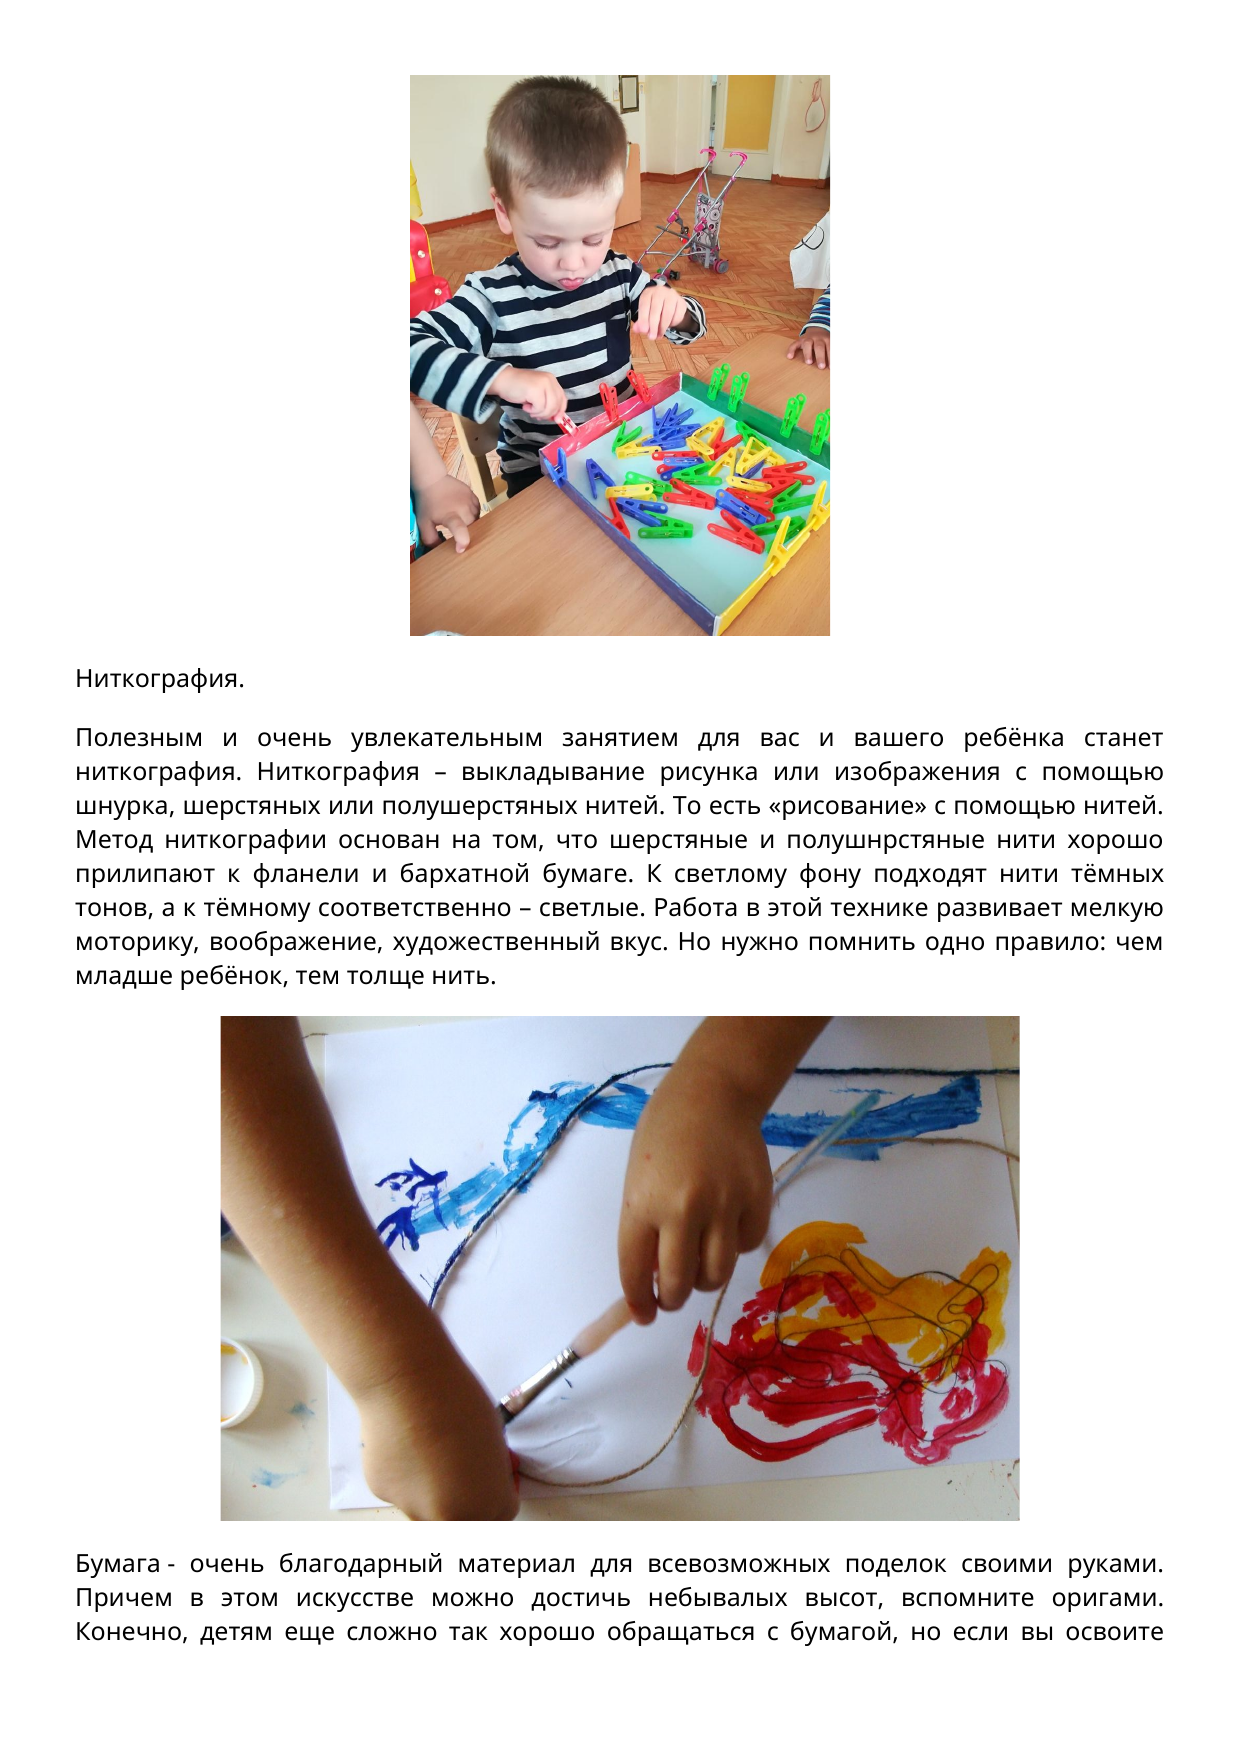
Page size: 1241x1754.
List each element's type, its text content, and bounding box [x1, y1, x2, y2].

text Полезным и очень увлекательным занятием для вас и вашего ребёнка станет ниткография. Ниткография – выкладывание рисунка или изображения с помощью шнурка, шерстяных или полушерстяных нитей. То есть «рисование» с помощью нитей. Метод ниткографии основан на том, что шерстяные и полушнрстяные нити хорошо прилипают к фланели и бархатной бумаге. К светлому фону подходят нити тёмных тонов, а к тёмному соответственно – светлые. Работа в этой технике развивает мелкую моторику, воображение, художественный вкус. Но нужно помнить одно правило: чем младше ребёнок, тем толще нить. [75, 719, 1165, 992]
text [75, 1546, 1165, 1648]
picture [220, 1016, 1020, 1521]
picture [410, 75, 830, 636]
text Ниткография. [75, 660, 1165, 694]
